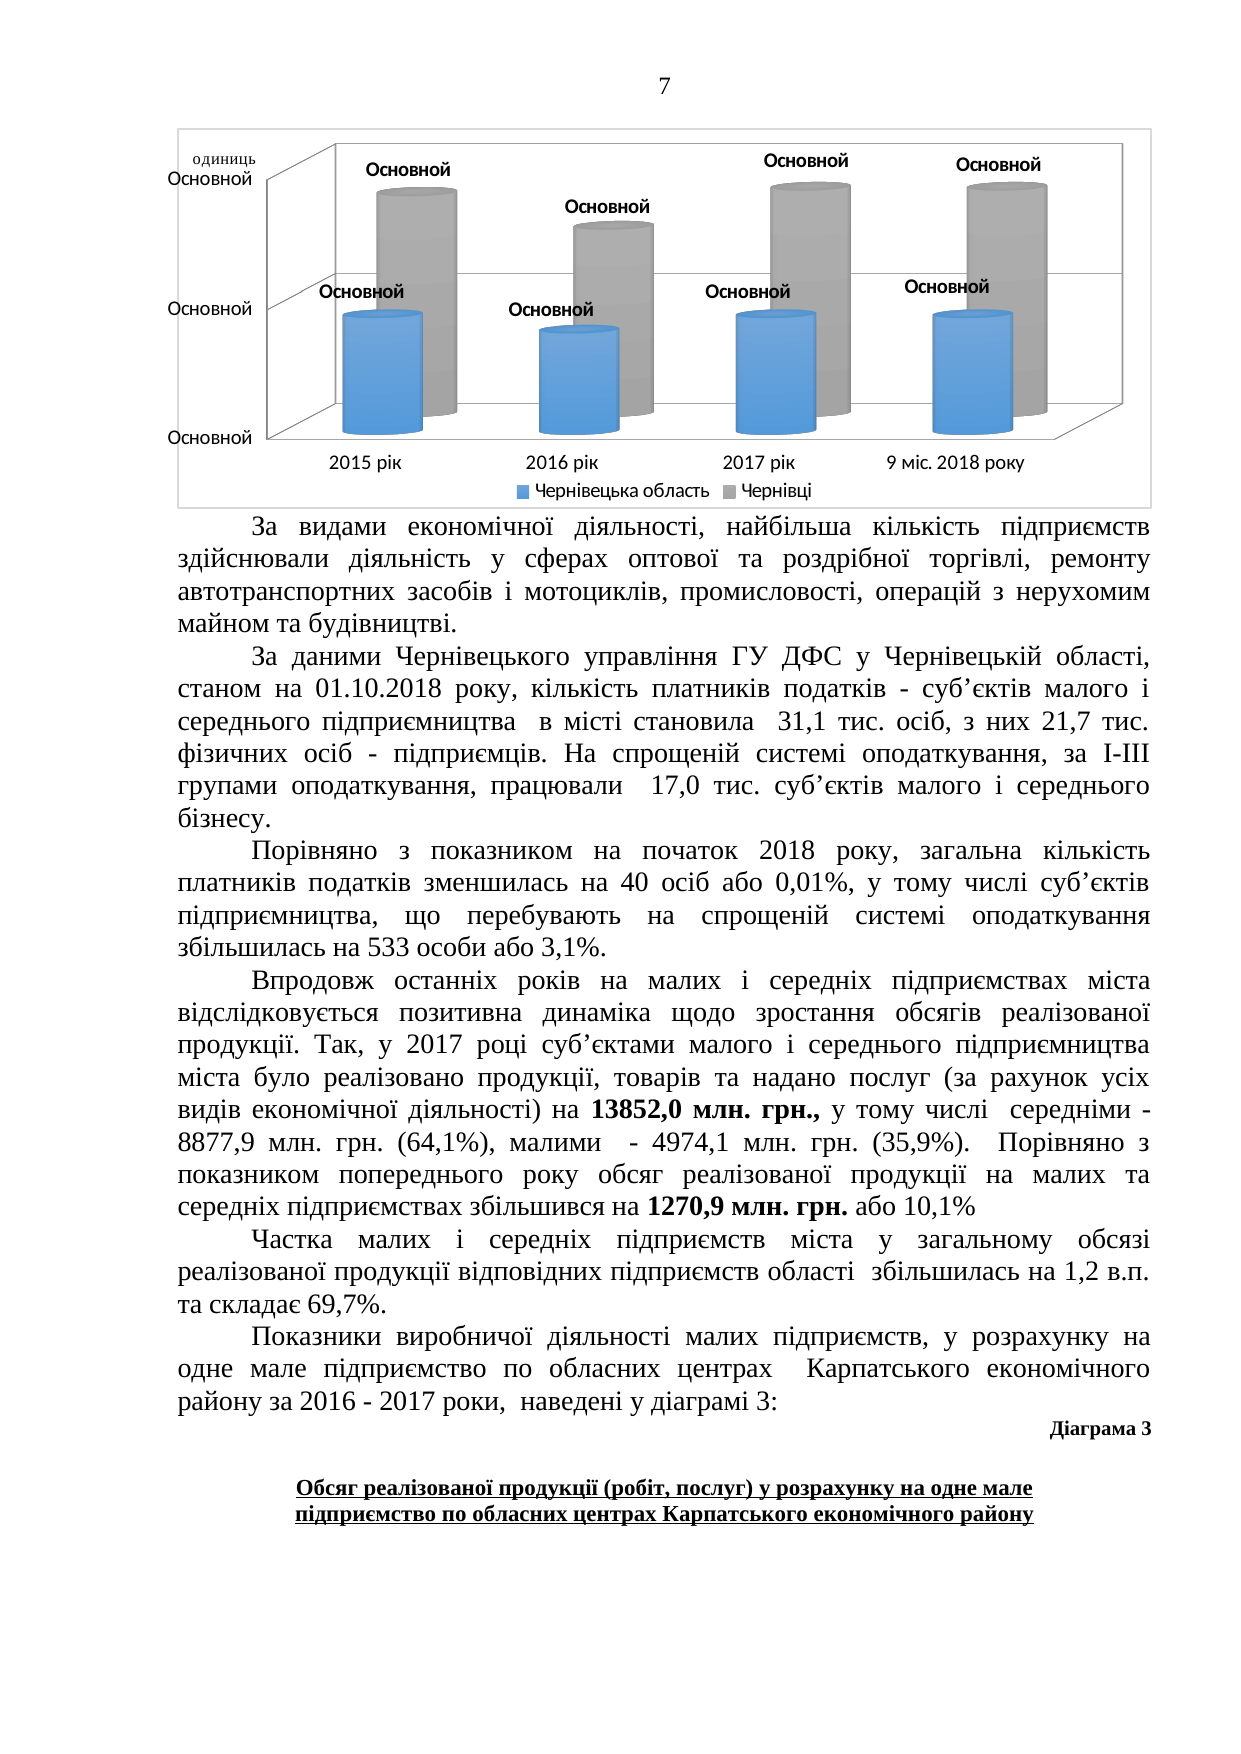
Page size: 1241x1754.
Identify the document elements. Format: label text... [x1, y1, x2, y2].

text підприємство по обласних центрах Карпатського економічного району [177, 1500, 1152, 1527]
text Обсяг реалізованої продукції (робіт, послуг) у розрахунку на одне мале [177, 1474, 1152, 1500]
text За видами економічної діяльності, найбільша кількість підприємств здійснювали діяльність у сферах оптової та роздрібної торгівлі, ремонту автотранспортних засобів і мотоциклів, промисловості, операцій з нерухомим майном та будівництві. [177, 509, 1152, 639]
text За даними Чернівецького управління ГУ ДФС у Чернівецькій області, станом на 01.10.2018 року, кількість платників податків - суб’єктів малого і середнього підприємництва в місті становила 31,1 тис. осіб, з них 21,7 тис. фізичних осіб - підприємців. На спрощеній системі оподаткування, за І-ІІІ групами оподаткування, працювали 17,0 тис. суб’єктів малого і середнього бізнесу. [177, 639, 1152, 833]
text Діаграма 3 [177, 1416, 1152, 1440]
text Частка малих і середніх підприємств міста у загальному обсязі реалізованої продукції відповідних підприємств області збільшилась на 1,2 в.п. та складає 69,7%. [177, 1222, 1152, 1319]
text Впродовж останніх років на малих і середніх підприємствах міста відслідковується позитивна динаміка щодо зростання обсягів реалізованої продукції. Так, у 2017 році суб’єктами малого і середнього підприємництва міста було реалізовано продукції, товарів та надано послуг (за рахунок усіх видів економічної діяльності) на 13852,0 млн. грн., у тому числі середніми - 8877,9 млн. грн. (64,1%), малими - 4974,1 млн. грн. (35,9%). Порівняно з показником попереднього року обсяг реалізованої продукції на малих та середніх підприємствах збільшився на 1270,9 млн. грн. або 10,1% [177, 963, 1152, 1222]
text Порівняно з показником на початок 2018 року, загальна кількість платників податків зменшилась на 40 осіб або 0,01%, у тому числі суб’єктів підприємництва, що перебувають на спрощеній системі оподаткування збільшилась на 533 особи або 3,1%. [177, 833, 1152, 963]
text Показники виробничої діяльності малих підприємств, у розрахунку на одне мале підприємство по обласних центрах Карпатського економічного району за 2016 - 2017 роки, наведені у діаграмі 3: [177, 1319, 1152, 1416]
